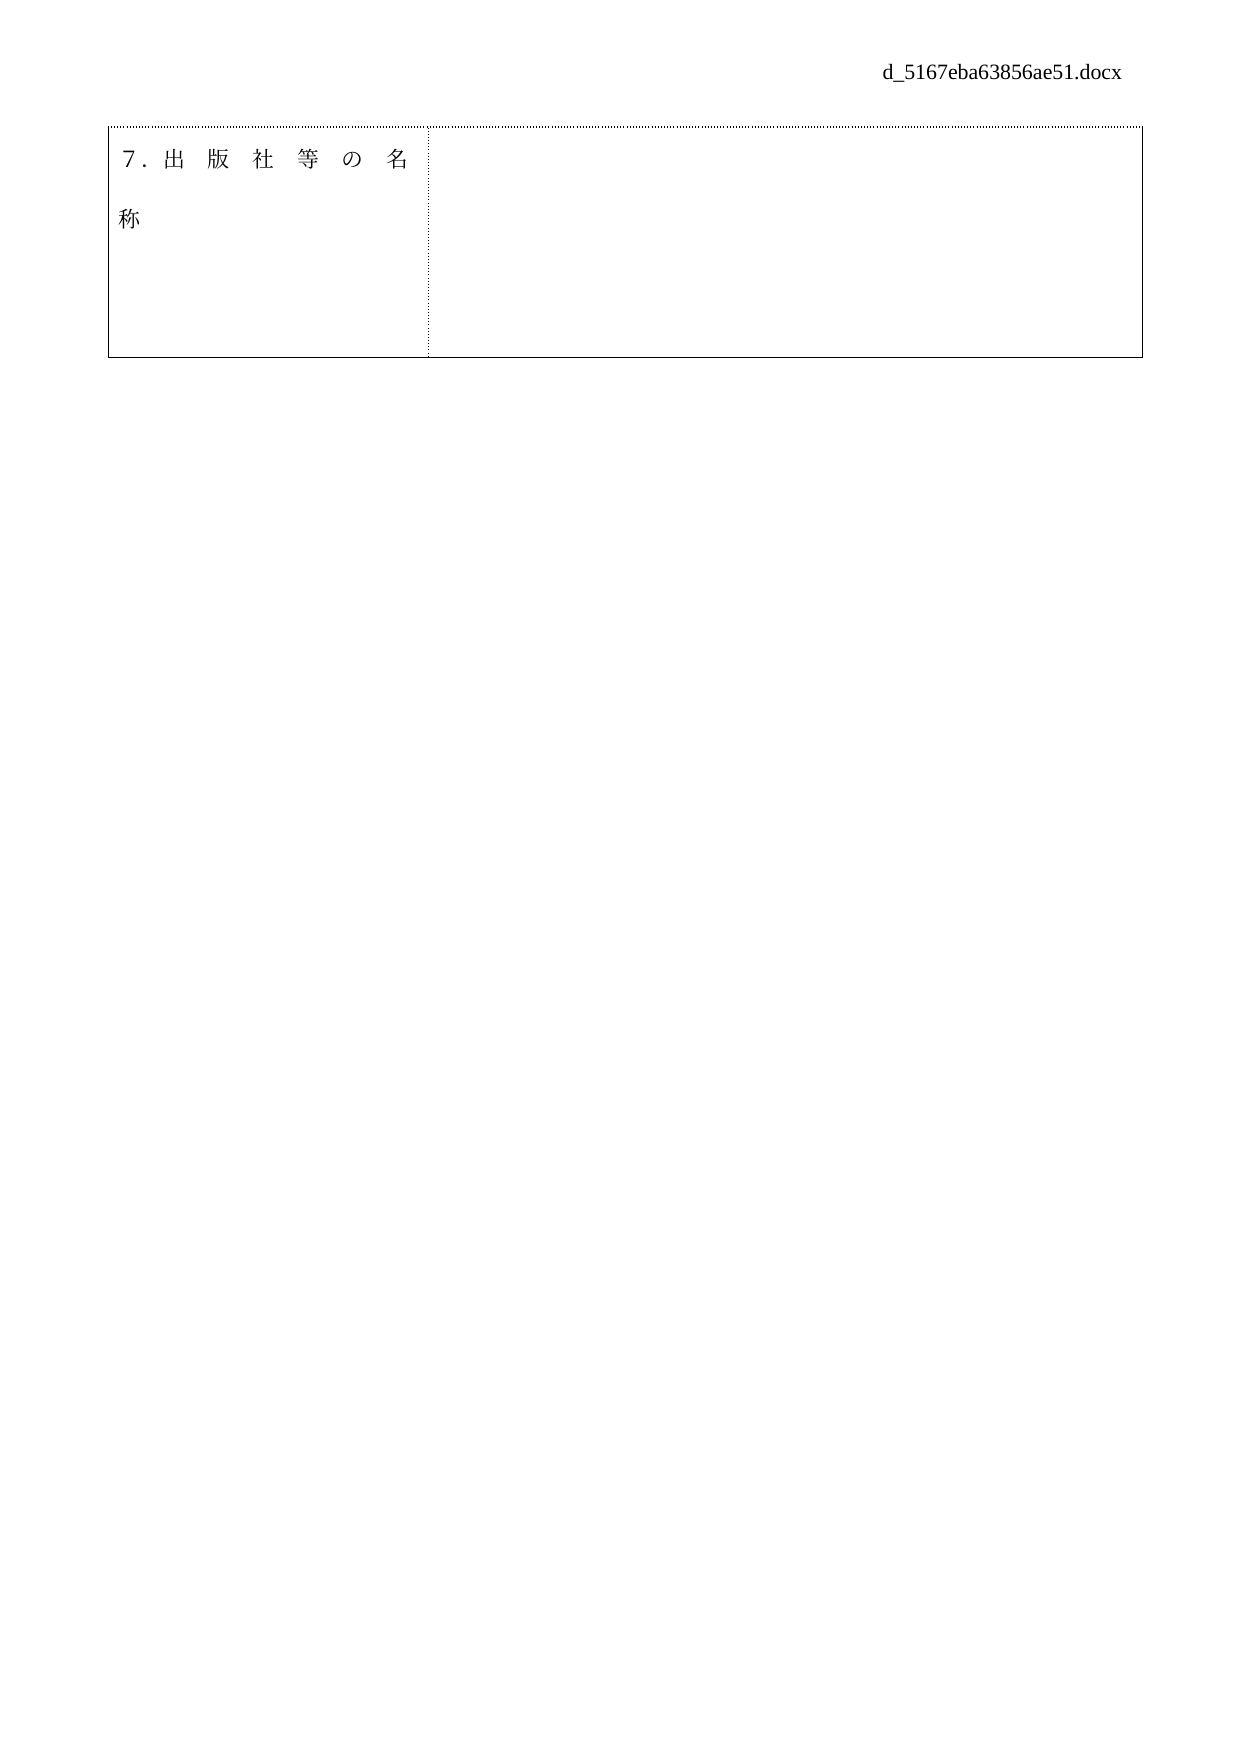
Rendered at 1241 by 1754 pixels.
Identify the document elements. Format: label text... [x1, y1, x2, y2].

table_cell [429, 126, 1142, 357]
table_cell ７．出版社等の名称 [109, 126, 429, 357]
